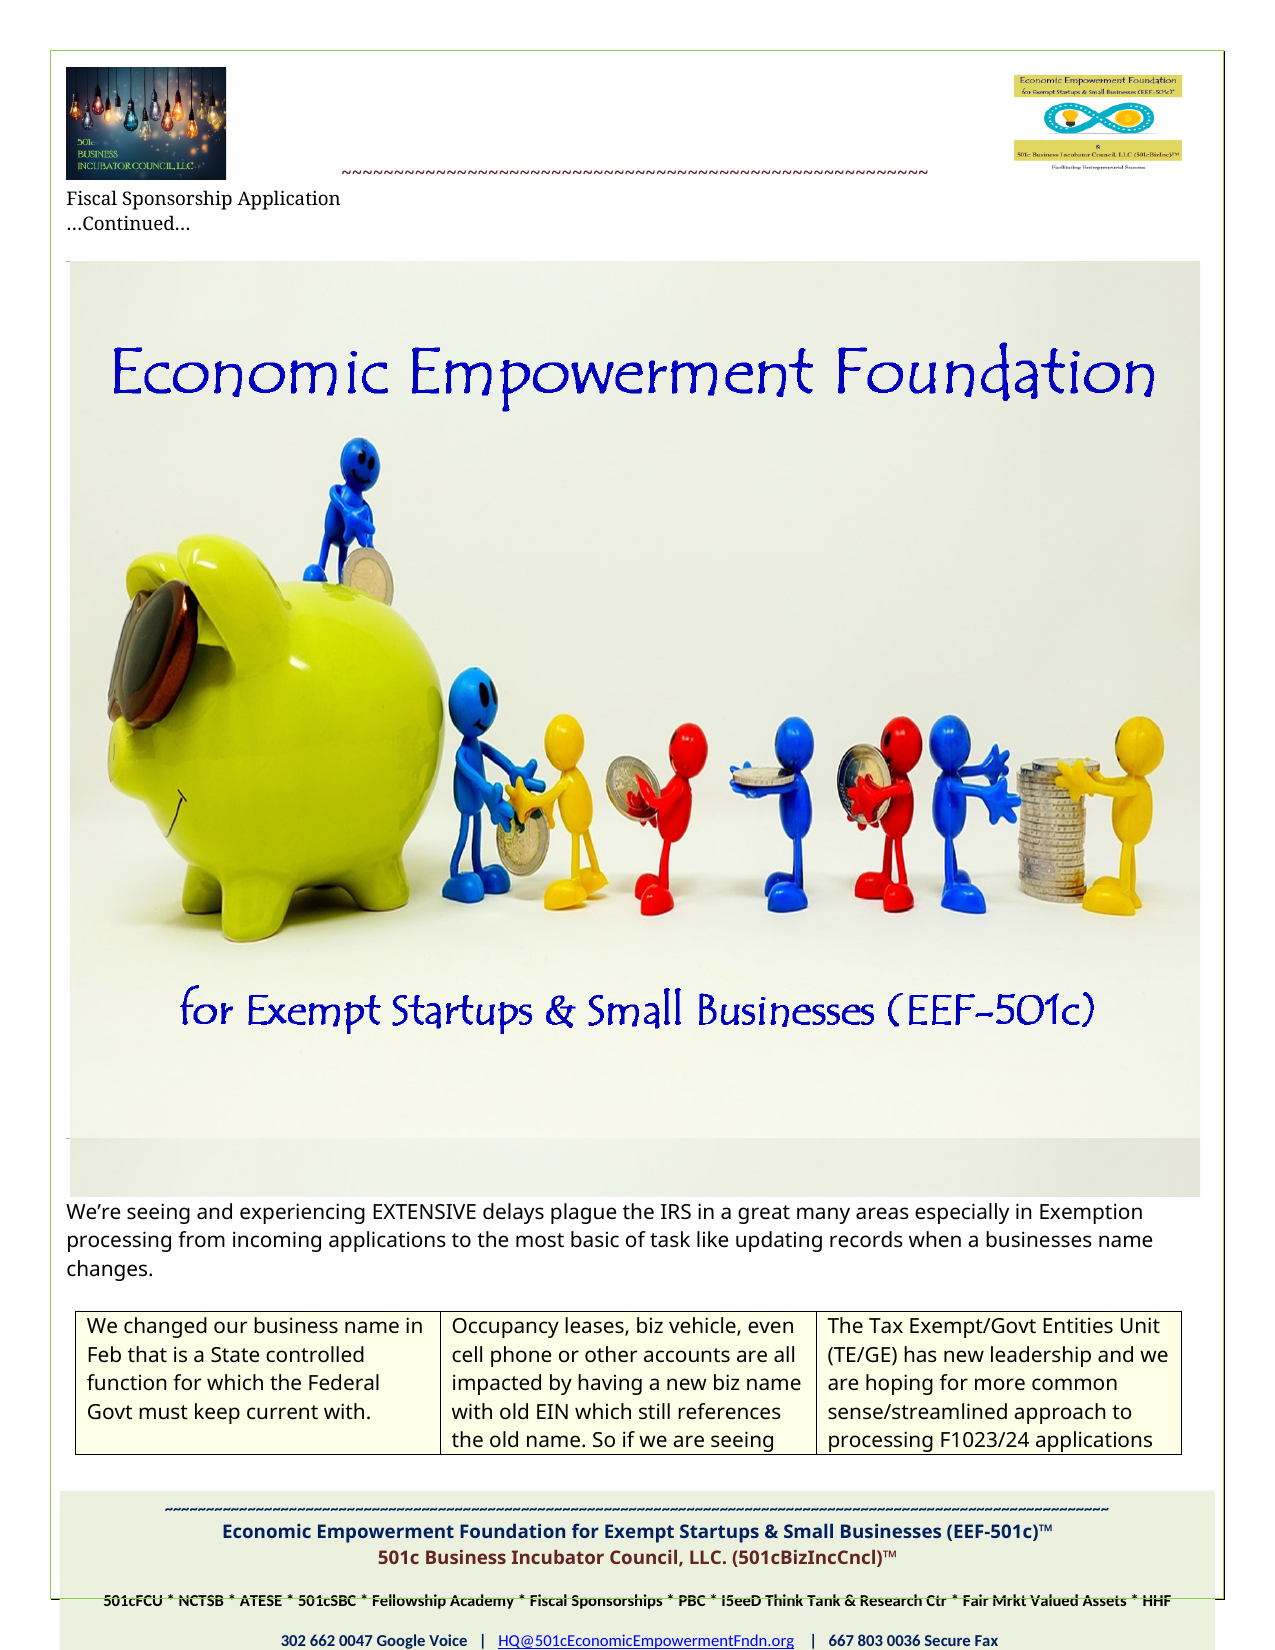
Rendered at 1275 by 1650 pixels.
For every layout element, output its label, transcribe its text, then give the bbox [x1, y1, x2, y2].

table_header We changed our business name in Feb that is a State controlled function for which the Federal Govt must keep current with. It’s the end of July and the IRS literally just updated its records for The Foundation to its new legally registered name. Our LLCs name was changed at the same time both were reported at the same time, yet they were also treated entirely different. Not only was the LLCs name changed, it was offered the choice of keeping or establishing a new EIN. So its info was updated 26 days later, where the Foundation had to wait for more than 5 months. In addition to bank accounts, other things like certifications, membership, [76, 1312, 440, 1454]
table_header Occupancy leases, biz vehicle, even cell phone or other accounts are all impacted by having a new biz name with old EIN which still references the old name. So if we are seeing these inconsistencies in recognition of a business name, you could expect to encounter similar issues for example with technology purchases, grants you like to pursue or other assets that will fall beyond your reach because its taking longer than the norm to receive your exemption. We’ve been able to move on some things while seeing others stalled and though it only fair that grant & donation administration services be relaxed to that our Awardees who may experience excessive delays awaiting their Applications determination not be penalized or miss out [441, 1312, 816, 1454]
picture [66, 67, 227, 180]
table_header The Tax Exempt/Govt Entities Unit (TE/GE) has new leadership and we are hoping for more common sense/streamlined approach to processing F1023/24 applications even further so that exempt businesses don’t continue to be caught by unforeseen that further delay or stall their forward movement. These instances are increasing so consistently we resurrected a consulting service as a charitable working group form dedicated to documenting these types of events and solutions crafted to keep things moving. Those sections are further into the application and we hope you continue on to complete the application once you read (not skip) thru them and again, thank you for trust us enough to inquire. [817, 1312, 1181, 1454]
picture [1005, 66, 1191, 180]
picture [66, 261, 1201, 1197]
text We’re seeing and experiencing EXTENSIVE delays plague the IRS in a great many areas especially in Exemption processing from incoming applications to the most basic of task like updating records when a businesses name changes. [66, 1197, 1199, 1282]
